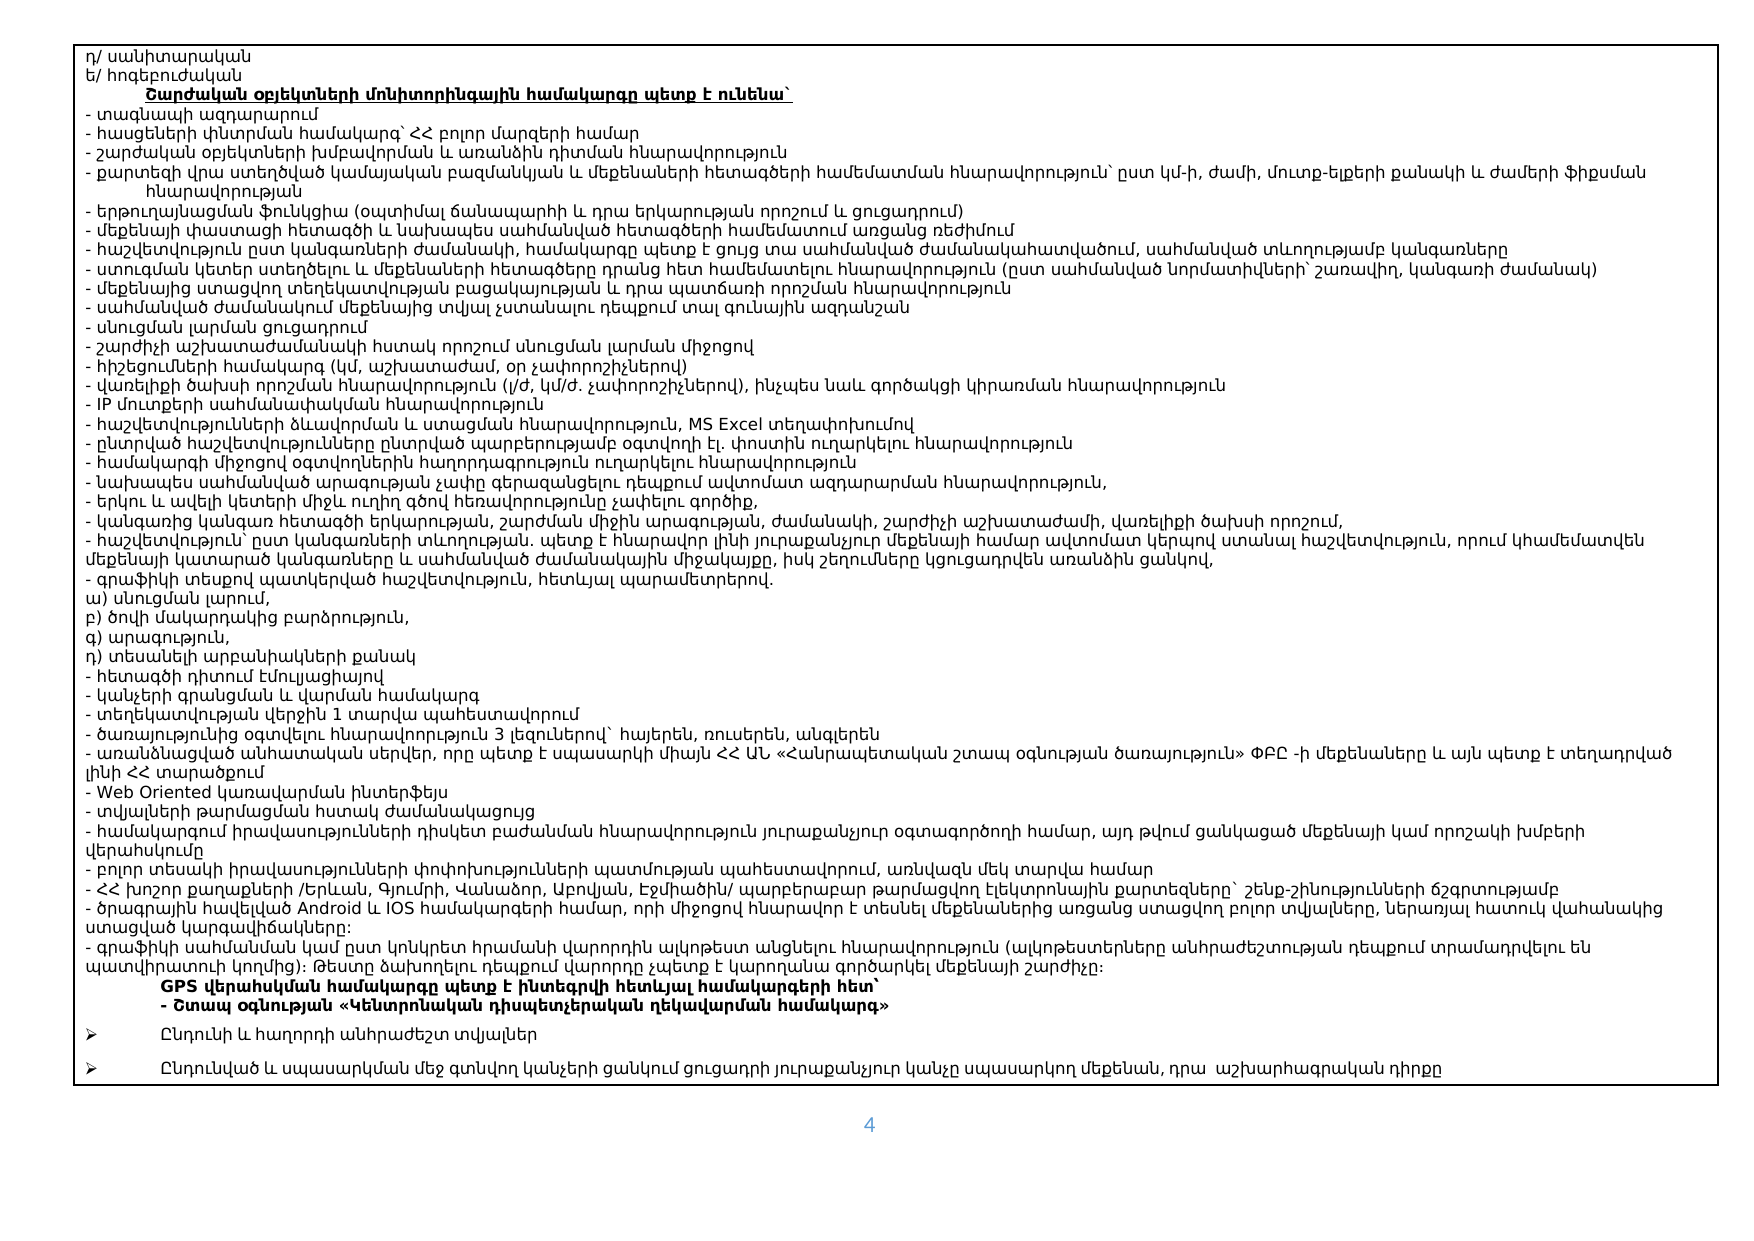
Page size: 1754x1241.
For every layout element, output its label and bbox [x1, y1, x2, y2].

table_cell [75, 46, 1717, 1083]
